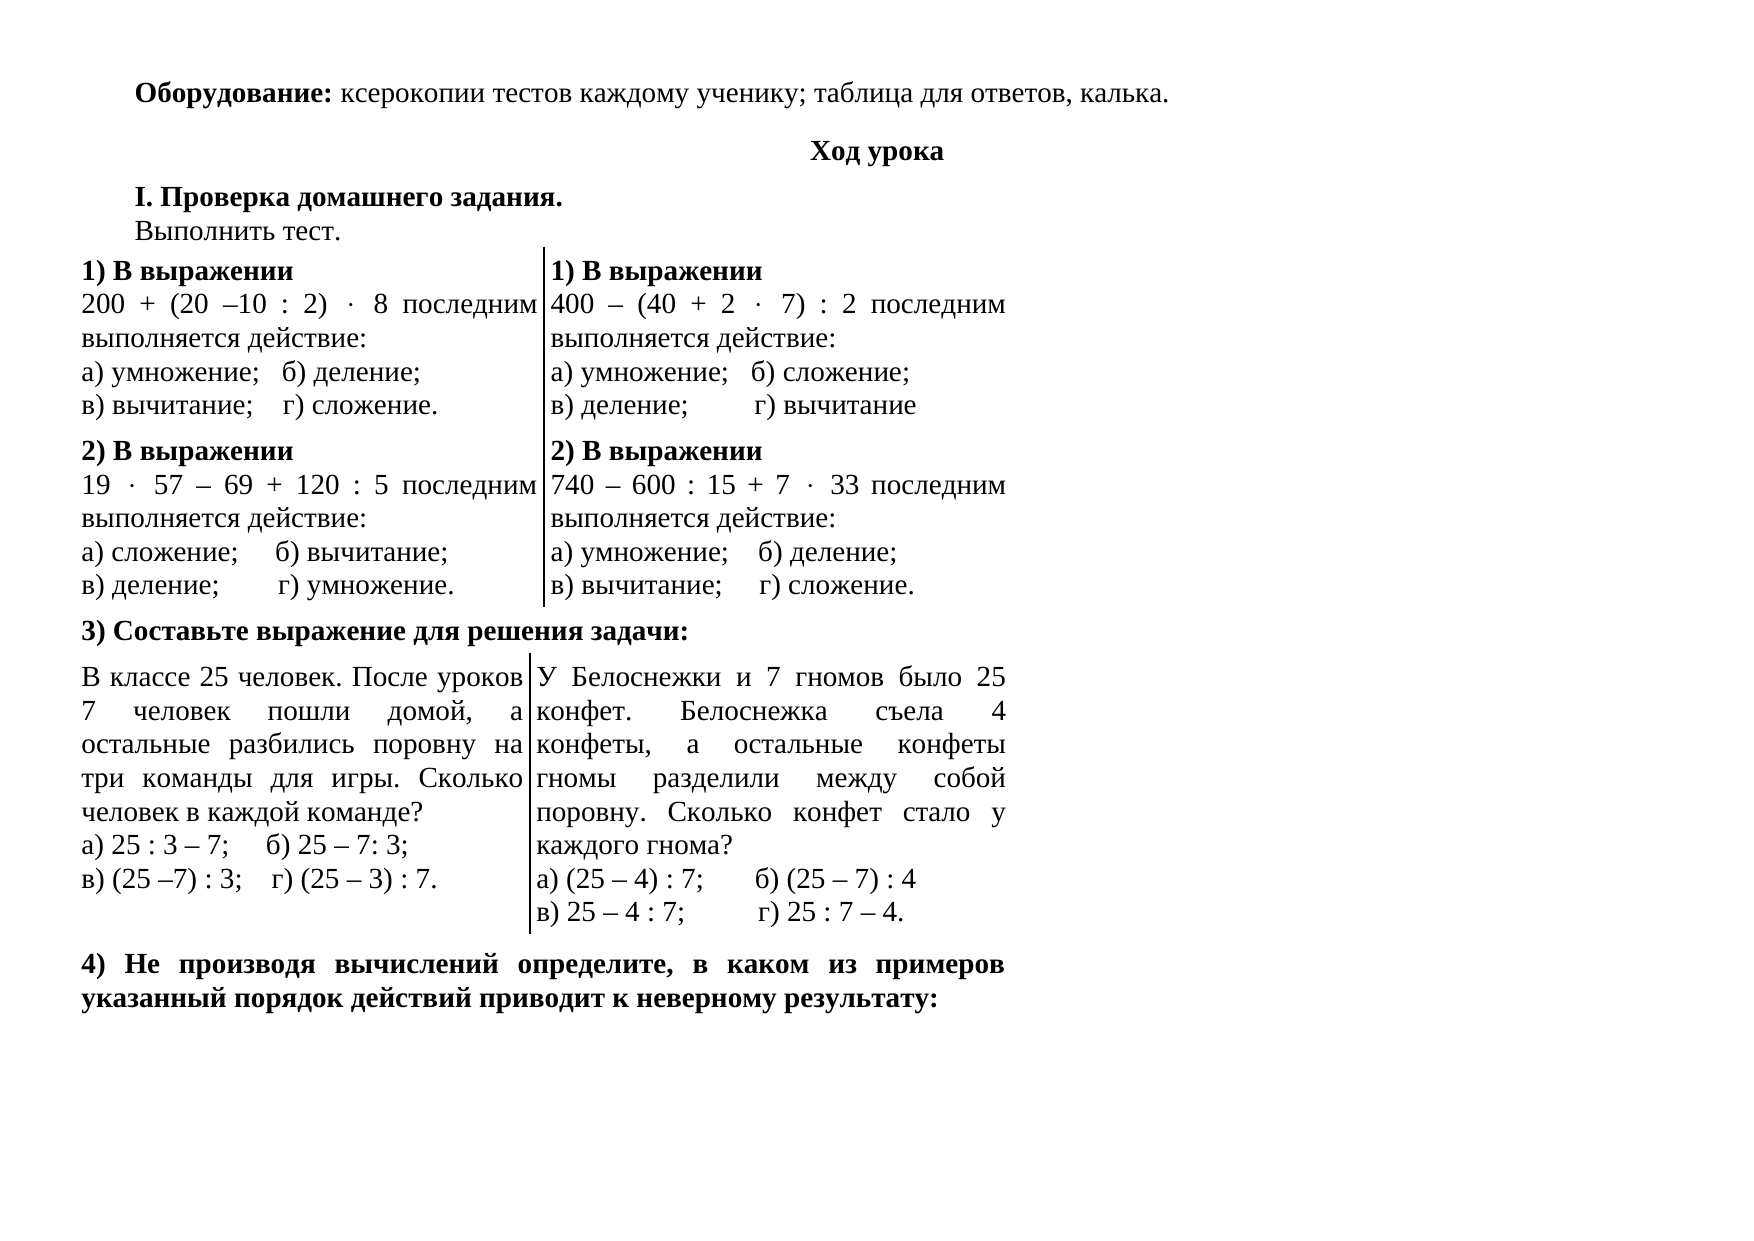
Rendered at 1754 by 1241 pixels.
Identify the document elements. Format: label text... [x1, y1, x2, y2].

text Выполнить тест. [75, 213, 1679, 247]
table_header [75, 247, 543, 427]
text I. Проверка домашнего задания. [75, 179, 1679, 213]
text Ход урока [75, 133, 1679, 167]
text Оборудование: ксерокопии тестов каждому ученику; таблица для ответов, калька. [75, 75, 1679, 108]
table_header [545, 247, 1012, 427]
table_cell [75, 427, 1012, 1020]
